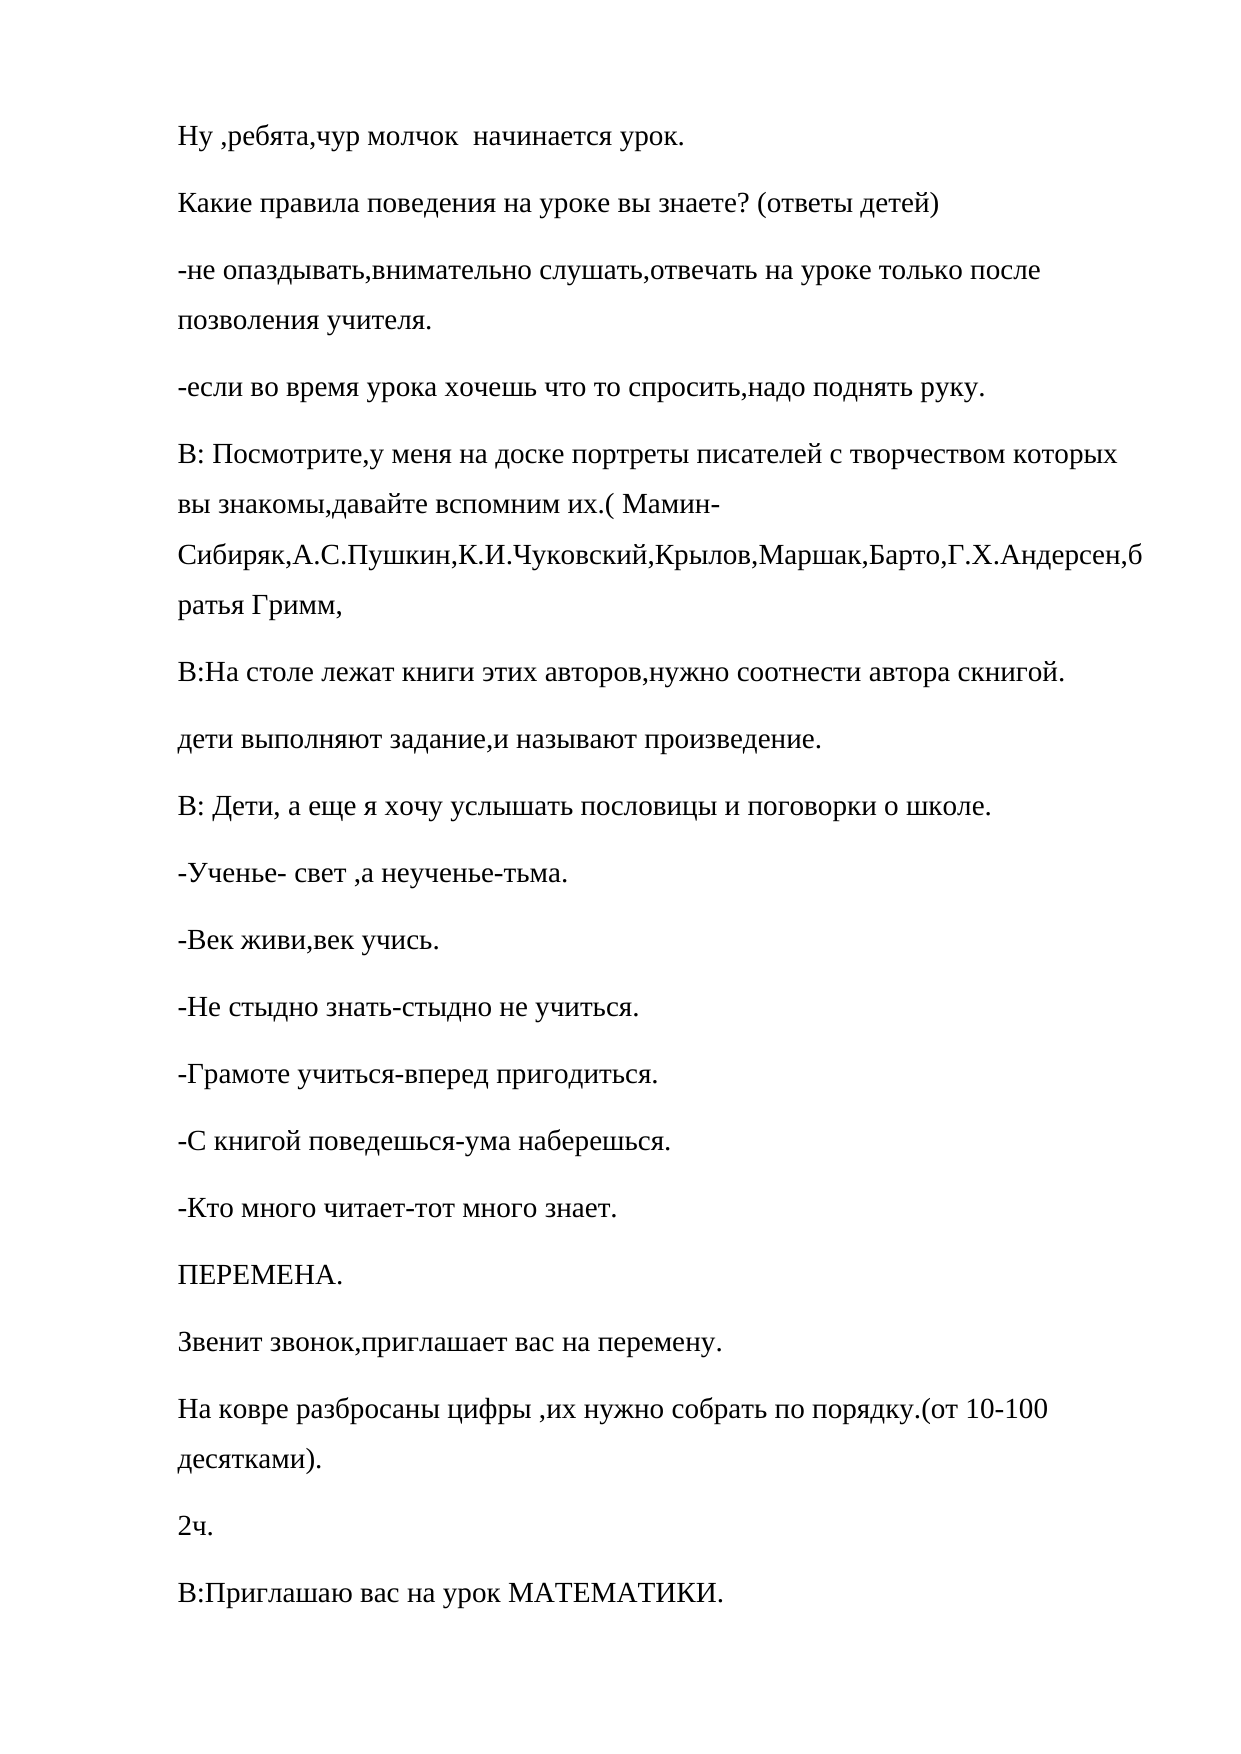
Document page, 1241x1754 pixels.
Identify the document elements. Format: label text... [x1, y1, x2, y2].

text В: Дети, а еще я хочу услышать пословицы и поговорки о школе. [177, 788, 1152, 822]
text 2ч. [177, 1508, 1152, 1542]
text На ковре разбросаны цифры ,их нужно собрать по порядку.(от 10-100 десятками). [177, 1391, 1152, 1475]
text В:На столе лежат книги этих авторов,нужно соотнести автора скнигой. [177, 654, 1152, 688]
text -Не стыдно знать-стыдно не учиться. [177, 989, 1152, 1023]
text -не опаздывать,внимательно слушать,отвечать на уроке только после позволения учителя. [177, 252, 1152, 336]
text -Ученье- свет ,а неученье-тьма. [177, 855, 1152, 889]
text В: Посмотрите,у меня на доске портреты писателей с творчеством которых вы знакомы,давайте вспомним их.( Мамин-Сибиряк,А.С.Пушкин,К.И.Чуковский,Крылов,Маршак,Барто,Г.Х.Андерсен,братья Гримм, [177, 436, 1152, 621]
text -если во время урока хочешь что то спросить,надо поднять руку. [177, 369, 1152, 403]
text -Век живи,век учись. [177, 922, 1152, 956]
text Какие правила поведения на уроке вы знаете? (ответы детей) [177, 185, 1152, 219]
text ПЕРЕМЕНА. [177, 1257, 1152, 1291]
text дети выполняют задание,и называют произведение. [177, 721, 1152, 755]
text -С книгой поведешься-ума наберешься. [177, 1123, 1152, 1157]
text Звенит звонок,приглашает вас на перемену. [177, 1324, 1152, 1358]
text -Грамоте учиться-вперед пригодиться. [177, 1056, 1152, 1090]
text Ну ,ребята,чур молчок начинается урок. [177, 118, 1152, 152]
text В:Приглашаю вас на урок МАТЕМАТИКИ. [177, 1575, 1152, 1609]
text -Кто много читает-тот много знает. [177, 1190, 1152, 1224]
